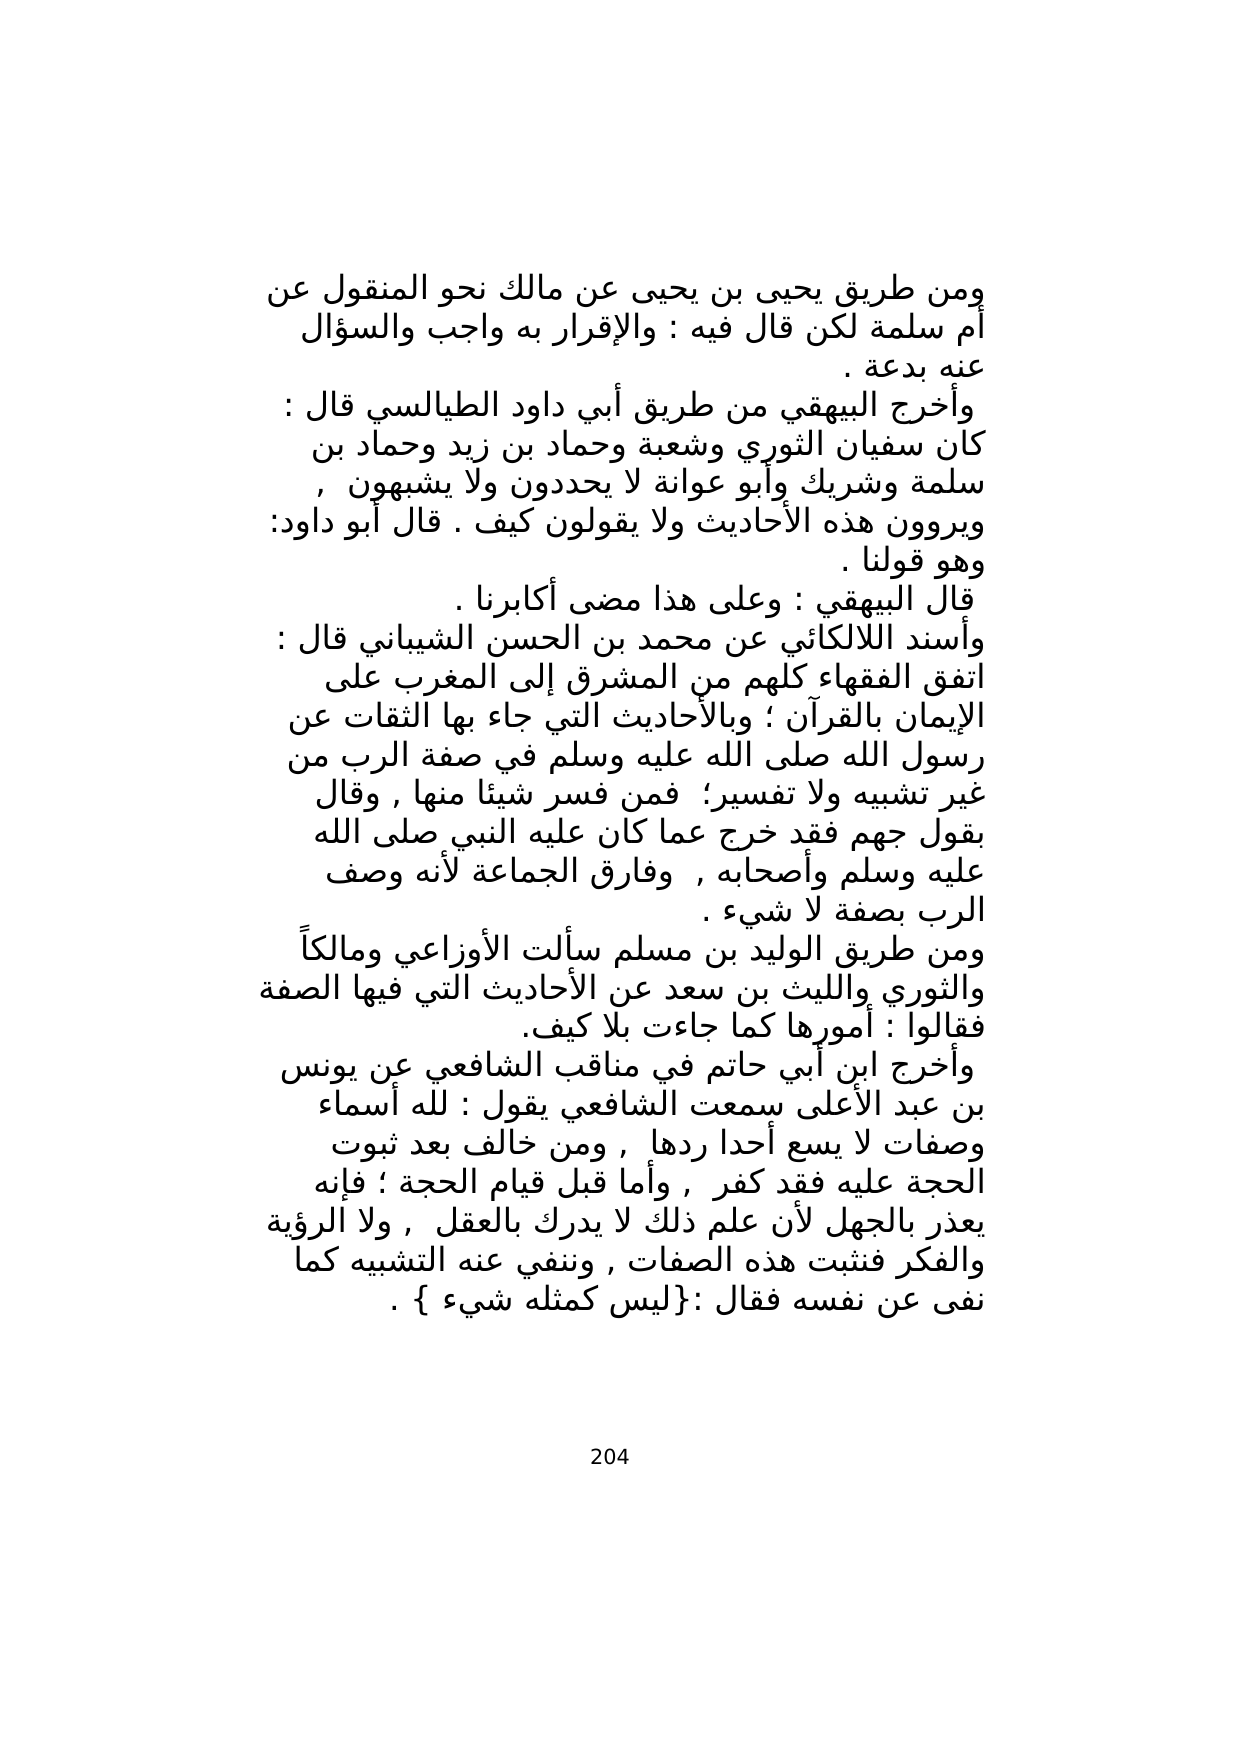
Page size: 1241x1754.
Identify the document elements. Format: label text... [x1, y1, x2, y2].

text وأخرج ابن أبي حاتم في مناقب الشافعي عن يونس بن عبد الأعلى سمعت الشافعي يقول : لله أسماء وصفات لا يسع أحدا ردها , ومن خالف بعد ثبوت الحجة عليه فقد كفر , وأما قبل قيام الحجة ؛ فإنه يعذر بالجهل لأن علم ذلك لا يدرك بالعقل , ولا الرؤية والفكر فنثبت هذه الصفات , وننفي عنه التشبيه كما نفى عن نفسه فقال :{ليس كمثله شيء } . [254, 1046, 986, 1318]
text وأسند اللالكائي عن محمد بن الحسن الشيباني قال : اتفق الفقهاء كلهم من المشرق إلى المغرب على الإيمان بالقرآن ؛ وبالأحاديث التي جاء بها الثقات عن رسول الله صلى الله عليه وسلم في صفة الرب من غير تشبيه ولا تفسير؛ فمن فسر شيئا منها , وقال بقول جهم فقد خرج عما كان عليه النبي صلى الله عليه وسلم وأصحابه , وفارق الجماعة لأنه وصف الرب بصفة لا شيء . [254, 618, 986, 929]
text ومن طريق يحيى بن يحيى عن مالك نحو المنقول عن أم سلمة لكن قال فيه : والإقرار به واجب والسؤال عنه بدعة . [254, 269, 986, 385]
text وأخرج البيهقي من طريق أبي داود الطيالسي قال : كان سفيان الثوري وشعبة وحماد بن زيد وحماد بن سلمة وشريك وأبو عوانة لا يحددون ولا يشبهون , ويروون هذه الأحاديث ولا يقولون كيف . قال أبو داود: وهو قولنا . [254, 385, 986, 579]
text قال البيهقي : وعلى هذا مضى أكابرنا . [254, 579, 986, 618]
text ومن طريق الوليد بن مسلم سألت الأوزاعي ومالكاً والثوري والليث بن سعد عن الأحاديث التي فيها الصفة فقالوا : أمورها كما جاءت بلا كيف. [254, 929, 986, 1046]
